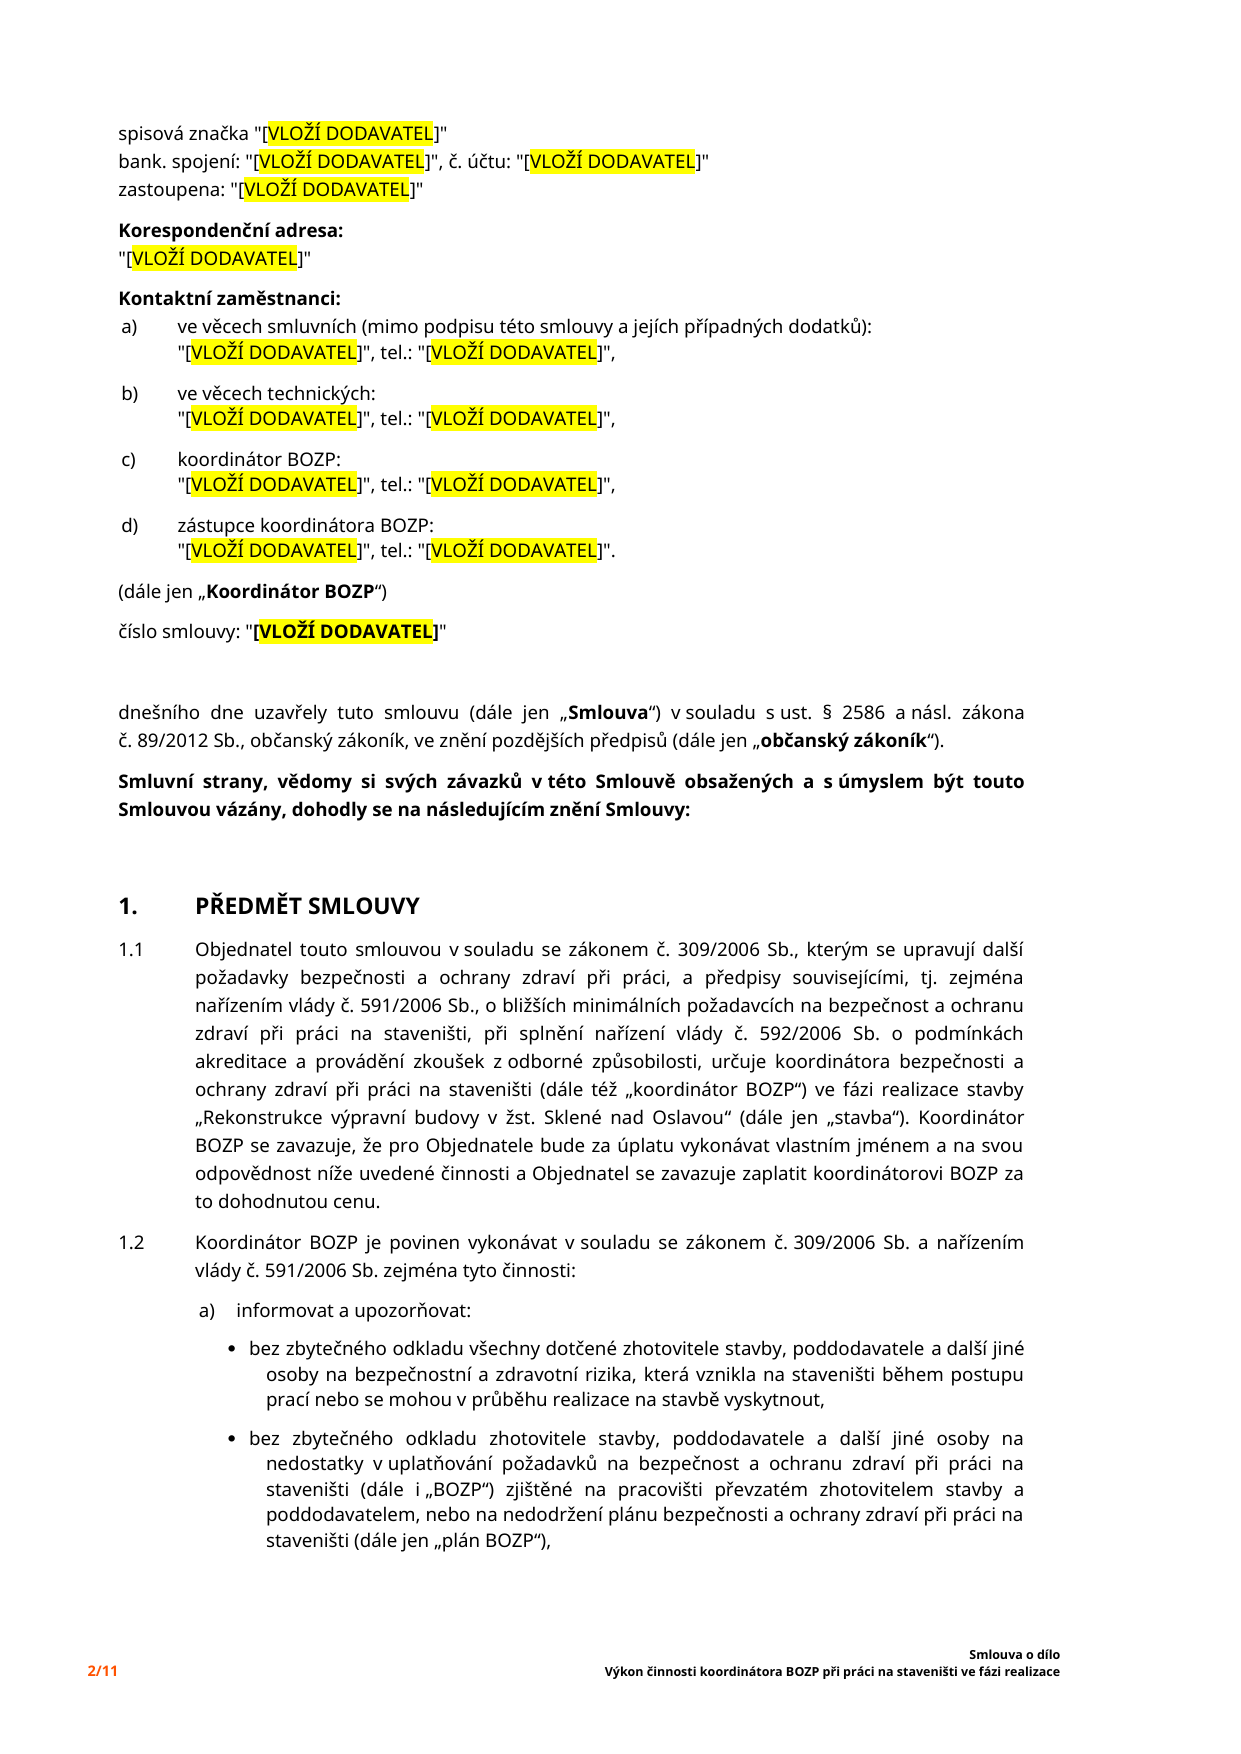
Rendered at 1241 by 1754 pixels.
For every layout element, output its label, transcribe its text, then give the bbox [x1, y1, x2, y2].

text "[VLOŽÍ DODAVATEL]", tel.: "[VLOŽÍ DODAVATEL]", [597, 471, 1024, 497]
text bank. spojení: "[VLOŽÍ DODAVATEL]", č. účtu: "[VLOŽÍ DODAVATEL]" [695, 149, 1024, 174]
text (dále jen „Koordinátor BOZP“) [118, 578, 1024, 603]
text Kontaktní zaměstnanci: [118, 286, 1024, 311]
text Korespondenční adresa: [118, 217, 1024, 243]
list bez zbytečného odkladu všechny dotčené zhotovitele stavby, poddodavatele a další jiné osoby na bezpečnostní a zdravotní rizika, která vznikla na staveništi během postupu prací nebo se mohou v průběhu realizace na stavbě vyskytnout, [228, 1336, 1024, 1412]
text spisová značka "[VLOŽÍ DODAVATEL]" [118, 121, 268, 146]
list ve věcech technických: [121, 380, 1024, 405]
text "[VLOŽÍ DODAVATEL]", tel.: "[VLOŽÍ DODAVATEL]", [597, 339, 1024, 365]
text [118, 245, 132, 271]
text číslo smlouvy: "[VLOŽÍ DODAVATEL]" [118, 618, 1024, 644]
list zástupce koordinátora BOZP: [121, 512, 1024, 537]
text Objednatel touto smlouvou v souladu se zákonem č. 309/2006 Sb., kterým se upravují další požadavky bezpečnosti a ochrany zdraví při práci, a předpisy souvisejícími, tj. zejména nařízením vlády č. 591/2006 Sb., o bližších minimálních požadavcích na bezpečnost a ochranu zdraví při práci na staveništi, při splnění nařízení vlády č. 592/2006 Sb. o podmínkách akreditace a provádění zkoušek z odborné způsobilosti, určuje koordinátora bezpečnosti a ochrany zdraví při práci na staveništi (dále též „koordinátor BOZP“) ve fázi realizace stavby „Rekonstrukce výpravní budovy v žst. Sklené nad Oslavou“ (dále jen „stavba“). Koordinátor BOZP se zavazuje, že pro Objednatele bude za úplatu vykonávat vlastním jménem a na svou odpovědnost níže uvedené činnosti a Objednatel se zavazuje zaplatit koordinátorovi BOZP za to dohodnutou cenu. [118, 936, 1024, 1214]
text Koordinátor BOZP je povinen vykonávat v souladu se zákonem č. 309/2006 Sb. a nařízením vlády č. 591/2006 Sb. zejména tyto činnosti: [118, 1229, 1024, 1283]
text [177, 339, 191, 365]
text zastoupena: "[VLOŽÍ DODAVATEL]" [118, 177, 244, 202]
text "[VLOŽÍ DODAVATEL]", tel.: "[VLOŽÍ DODAVATEL]". [177, 537, 1024, 563]
text zastoupena: "[VLOŽÍ DODAVATEL]" [409, 177, 1024, 202]
list koordinátor BOZP: [121, 446, 1024, 471]
text "[VLOŽÍ DODAVATEL]" [297, 245, 1024, 271]
text Smluvní strany, vědomy si svých závazků v této Smlouvě obsažených a s úmyslem být touto Smlouvou vázány, dohodly se na následujícím znění Smlouvy: [118, 768, 1024, 822]
text spisová značka "[VLOŽÍ DODAVATEL]" [433, 121, 1024, 146]
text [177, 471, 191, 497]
text PŘEDMĚT SMLOUVY [118, 889, 1024, 921]
list bez zbytečného odkladu zhotovitele stavby, poddodavatele a další jiné osoby na nedostatky v uplatňování požadavků na bezpečnost a ochranu zdraví při práci na staveništi (dále i „BOZP“) zjištěné na pracovišti převzatém zhotovitelem stavby a poddodavatelem, nebo na nedodržení plánu bezpečnosti a ochrany zdraví při práci na staveništi (dále jen „plán BOZP“), [228, 1425, 1024, 1552]
text dnešního dne uzavřely tuto smlouvu (dále jen „Smlouva“) v souladu s ust. § 2586 a násl. zákona č. 89/2012 Sb., občanský zákoník, ve znění pozdějších předpisů (dále jen „občanský zákoník“). [118, 699, 1024, 753]
list informovat a upozorňovat: [199, 1298, 1024, 1323]
text "[VLOŽÍ DODAVATEL]", tel.: "[VLOŽÍ DODAVATEL]", [597, 405, 1024, 431]
list ve věcech smluvních (mimo podpisu této smlouvy a jejích případných dodatků): [121, 314, 1024, 339]
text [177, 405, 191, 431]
